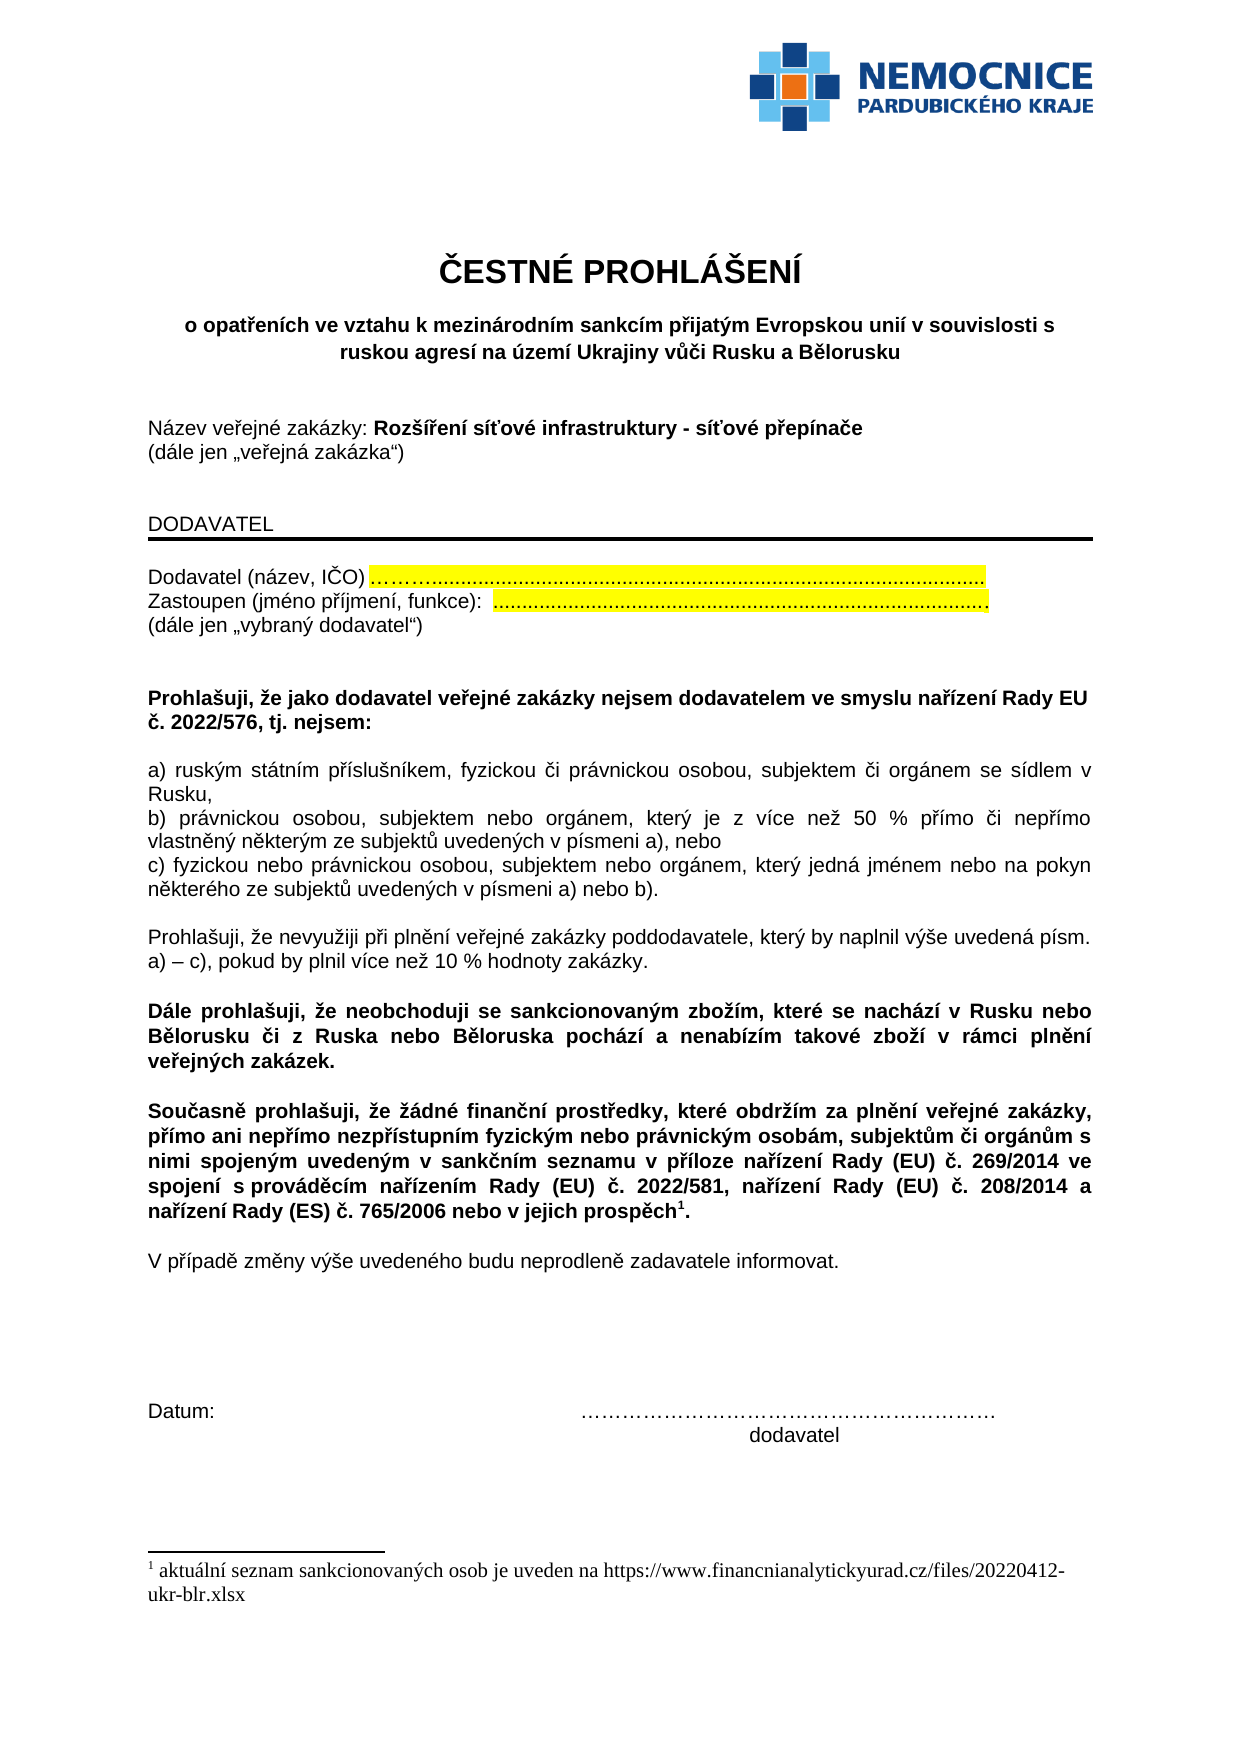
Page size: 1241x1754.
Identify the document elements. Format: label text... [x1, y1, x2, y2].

text (dále jen „veřejná zakázka“) [148, 439, 1093, 463]
text o opatřeních ve vztahu k mezinárodním sankcím přijatým Evropskou unií v souvislosti s ruskou agresí na území Ukrajiny vůči Rusku a Bělorusku [148, 313, 1093, 364]
text a) ruským státním příslušníkem, fyzickou či právnickou osobou, subjektem či orgánem se sídlem v Rusku, [148, 757, 1093, 805]
subtitle Současně prohlašuji, že žádné finanční prostředky, které obdržím za plnění veřejné zakázky, přímo ani nepřímo nezpřístupním fyzickým nebo právnickým osobám, subjektům či orgánům s nimi spojeným uvedeným v sankčním seznamu v příloze nařízení Rady (EU) č. 269/2014 ve spojení s prováděcím nařízením Rady (EU) č. 2022/581, nařízení Rady (EU) č. 208/2014 a nařízení Rady (ES) č. 765/2006 nebo v jejich prospěch. [148, 1098, 1093, 1223]
picture [748, 41, 1093, 132]
text (dále jen „vybraný dodavatel“) [148, 613, 1093, 637]
list dodavatel [664, 1423, 1196, 1447]
text Prohlašuji, že nevyužiji při plnění veřejné zakázky poddodavatele, který by naplnil výše uvedená písm. a) – c), pokud by plnil více než 10 % hodnoty zakázky. [148, 925, 1093, 973]
text b) právnickou osobou, subjektem nebo orgánem, který je z více než 50 % přímo či nepřímo vlastněný některým ze subjektů uvedených v písmeni a), nebo [148, 805, 1093, 853]
text Zastoupen (jméno příjmení, funkce): ...................................................................................... [148, 588, 1093, 613]
text Dodavatel (název, IČO) ………................................................................................................ [148, 564, 1093, 588]
text Název veřejné zakázky: Rozšíření síťové infrastruktury - síťové přepínače [148, 416, 1093, 439]
text c) fyzickou nebo právnickou osobou, subjektem nebo orgánem, který jedná jménem nebo na pokyn některého ze subjektů uvedených v písmeni a) nebo b). [148, 853, 1093, 901]
subtitle Datum: …………………………………………………… [148, 1398, 1093, 1423]
text Prohlašuji, že jako dodavatel veřejné zakázky nejsem dodavatelem ve smyslu nařízení Rady EU č. 2022/576, tj. nejsem: [148, 686, 1093, 733]
subtitle V případě změny výše uvedeného budu neprodleně zadavatele informovat. [148, 1248, 1093, 1273]
subtitle Dále prohlašuji, že neobchoduji se sankcionovaným zbožím, které se nachází v Rusku nebo Bělorusku či z Ruska nebo Běloruska pochází a nenabízím takové zboží v rámci plnění veřejných zakázek. [148, 998, 1093, 1073]
subtitle ČESTNÉ PROHLÁŠENÍ [148, 264, 1093, 289]
text DODAVATEL [148, 511, 1093, 537]
